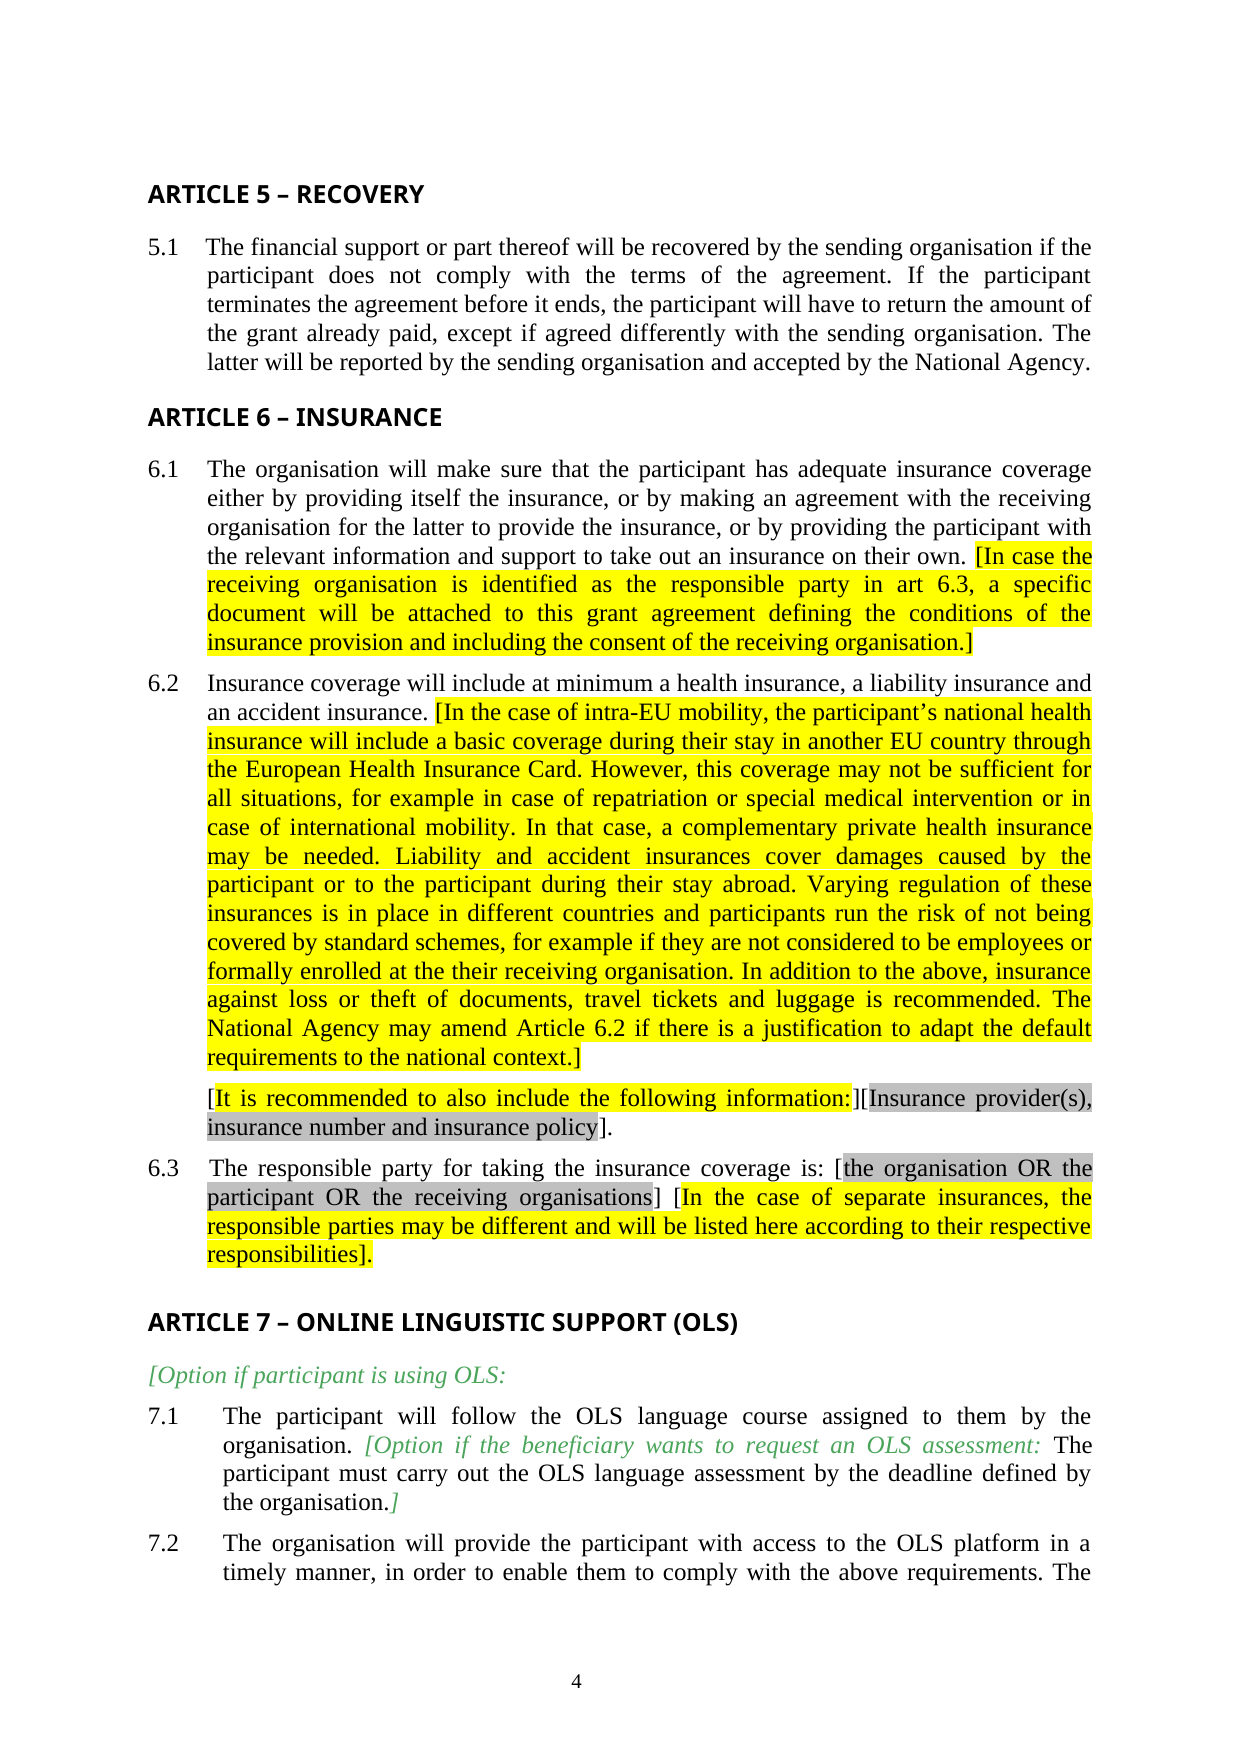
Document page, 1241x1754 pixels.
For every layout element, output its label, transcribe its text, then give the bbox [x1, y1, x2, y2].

text 7.1 The participant will follow the OLS language course assigned to them by the organisation. [Option if the beneficiary wants to request an OLS assessment: The participant must carry out the OLS language assessment by the deadline defined by the organisation.] [148, 1401, 1092, 1516]
text 6.1 The organisation will make sure that the participant has adequate insurance coverage either by providing itself the insurance, or by making an agreement with the receiving organisation for the latter to provide the insurance, or by providing the participant with the relevant information and support to take out an insurance on their own. [In case the receiving organisation is identified as the responsible party in art 6.3, a specific document will be attached to this grant agreement defining the conditions of the insurance provision and including the consent of the receiving organisation.] [148, 454, 1092, 656]
subtitle ARTICLE 7 – ONLINE LINGUISTIC SUPPORT (OLS) [148, 1305, 1092, 1339]
text 6.2 Insurance coverage will include at minimum a health insurance, a liability insurance and an accident insurance. [In the case of intra-EU mobility, the participant’s national health insurance will include a basic coverage during their stay in another EU country through the European Health Insurance Card. However, this coverage may not be sufficient for all situations, for example in case of repatriation or special medical intervention or in case of international mobility. In that case, a complementary private health insurance may be needed. Liability and accident insurances cover damages caused by the participant or to the participant during their stay abroad. Varying regulation of these insurances is in place in different countries and participants run the risk of not being covered by standard schemes, for example if they are not considered to be employees or formally enrolled at the their receiving organisation. In addition to the above, insurance against loss or theft of documents, travel tickets and luggage is recommended. The National Agency may amend Article 6.2 if there is a justification to adapt the default requirements to the national context.] [148, 668, 1092, 1071]
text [148, 1528, 1092, 1586]
subtitle ARTICLE 6 – INSURANCE [148, 399, 1092, 434]
text [Option if participant is using OLS: [148, 1360, 1092, 1388]
text 5.1 The financial support or part thereof will be recovered by the sending organisation if the participant does not comply with the terms of the agreement. If the participant terminates the agreement before it ends, the participant will have to return the amount of the grant already paid, except if agreed differently with the sending organisation. The latter will be reported by the sending organisation and accepted by the National Agency. [148, 232, 1092, 376]
text [It is recommended to also include the following information:][Insurance provider(s), insurance number and insurance policy]. [598, 1083, 1092, 1141]
text 6.3 The responsible party for taking the insurance coverage is: [the organisation OR the participant OR the receiving organisations] [In the case of separate insurances, the responsible parties may be different and will be listed here according to their respective responsibilities]. [148, 1153, 1092, 1268]
subtitle ARTICLE 5 – RECOVERY [148, 177, 1092, 211]
